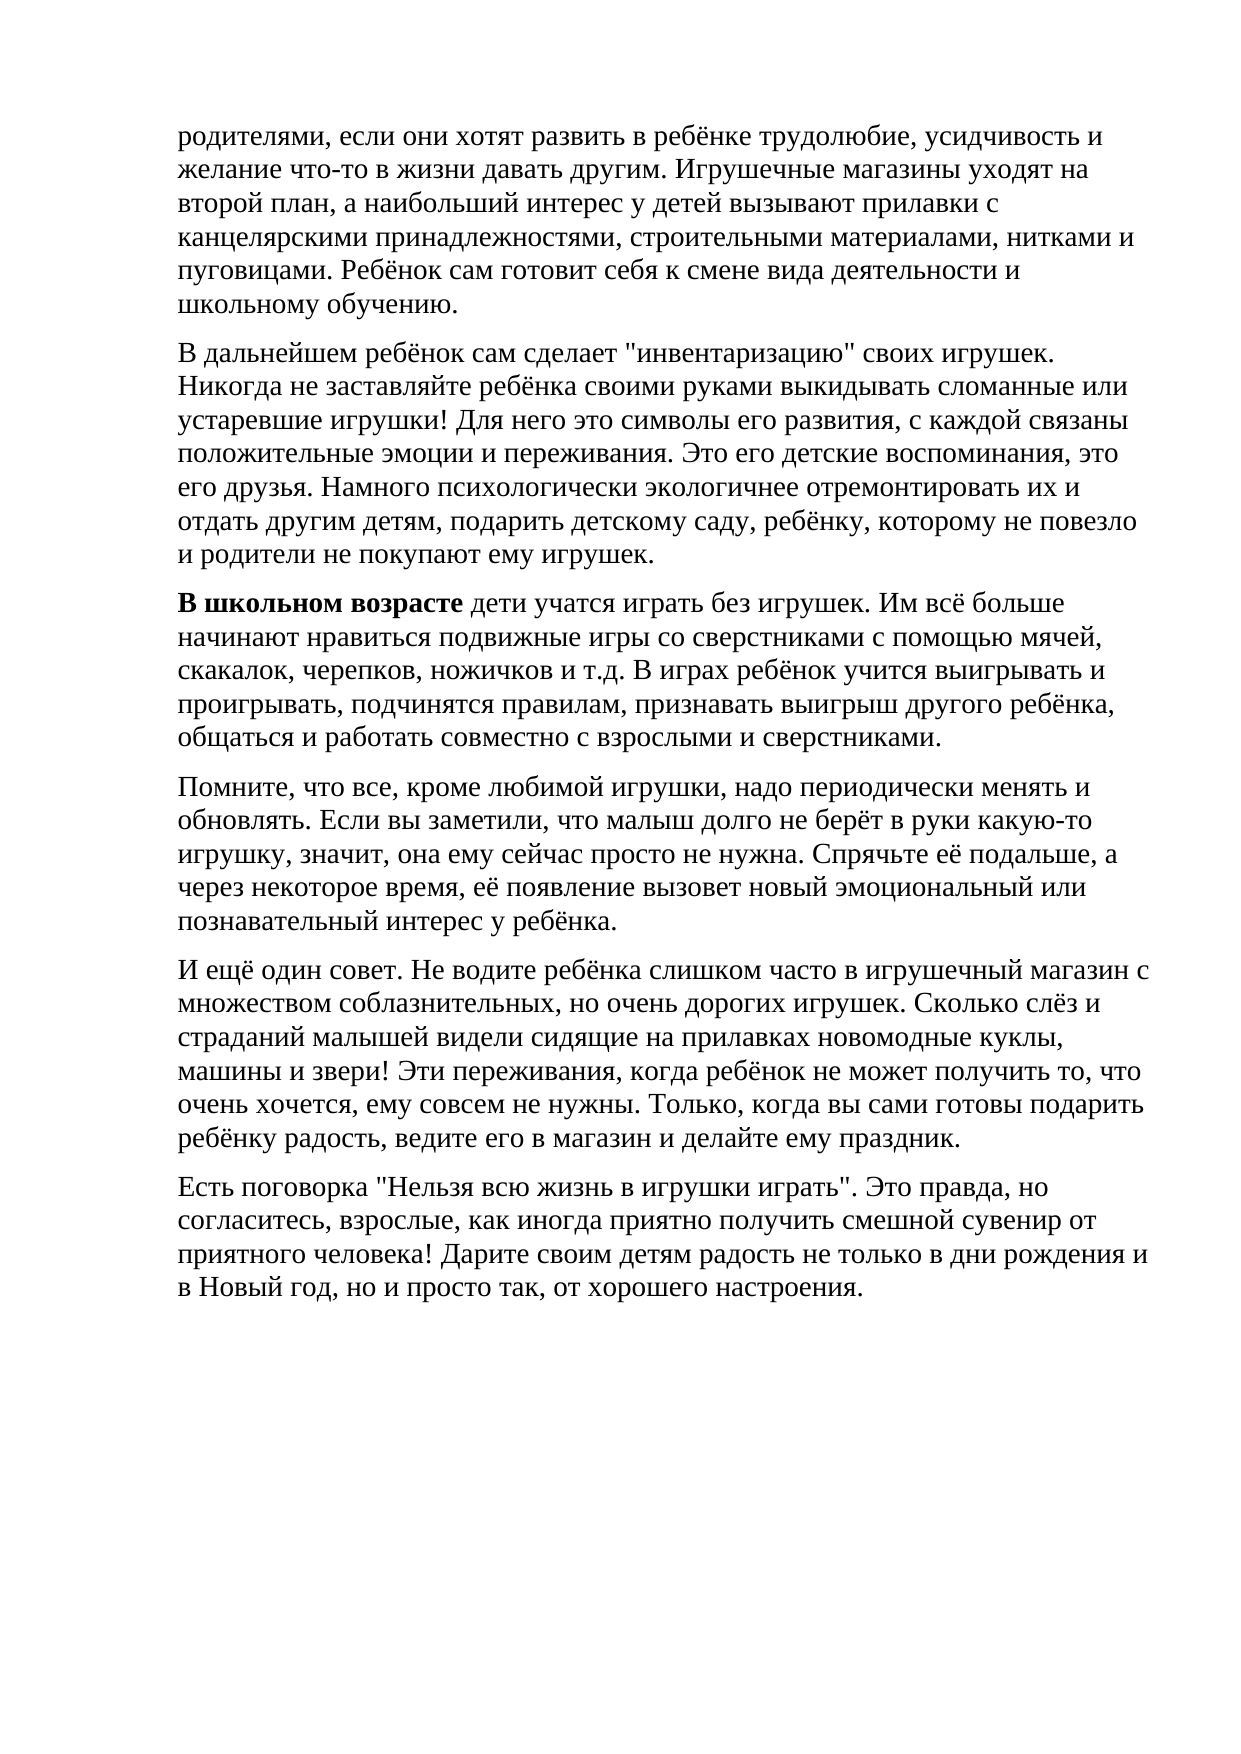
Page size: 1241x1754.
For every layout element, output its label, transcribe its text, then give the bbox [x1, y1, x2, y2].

text В школьном возрасте дети учатся играть без игрушек. Им всё больше начинают нравиться подвижные игры со сверстниками с помощью мячей, скакалок, черепков, ножичков и т.д. В играх ребёнок учится выигрывать и проигрывать, подчинятся правилам, признавать выигрыш другого ребёнка, общаться и работать совместно с взрослыми и сверстниками. [177, 585, 1152, 753]
text Помните, что все, кроме любимой игрушки, надо периодически менять и обновлять. Если вы заметили, что малыш долго не берёт в руки какую-то игрушку, значит, она ему сейчас просто не нужна. Спрячьте её подальше, а через некоторое время, её появление вызовет новый эмоциональный или познавательный интерес у ребёнка. [177, 769, 1152, 936]
text И ещё один совет. Не водите ребёнка слишком часто в игрушечный магазин с множеством соблазнительных, но очень дорогих игрушек. Сколько слёз и страданий малышей видели сидящие на прилавках новомодные куклы, машины и звери! Эти переживания, когда ребёнок не может получить то, что очень хочется, ему совсем не нужны. Только, когда вы сами готовы подарить ребёнку радость, ведите его в магазин и делайте ему праздник. [177, 952, 1152, 1153]
text Есть поговорка "Нельзя всю жизнь в игрушки играть". Это правда, но согласитесь, взрослые, как иногда приятно получить смешной сувенир от приятного человека! Дарите своим детям радость не только в дни рождения и в Новый год, но и просто так, от хорошего настроения. [177, 1169, 1152, 1303]
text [177, 118, 1152, 319]
text В дальнейшем ребёнок сам сделает "инвентаризацию" своих игрушек. Никогда не заставляйте ребёнка своими руками выкидывать сломанные или устаревшие игрушки! Для него это символы его развития, с каждой связаны положительные эмоции и переживания. Это его детские воспоминания, это его друзья. Намного психологически экологичнее отремонтировать их и отдать другим детям, подарить детскому саду, ребёнку, которому не повезло и родители не покупают ему игрушек. [177, 335, 1152, 570]
